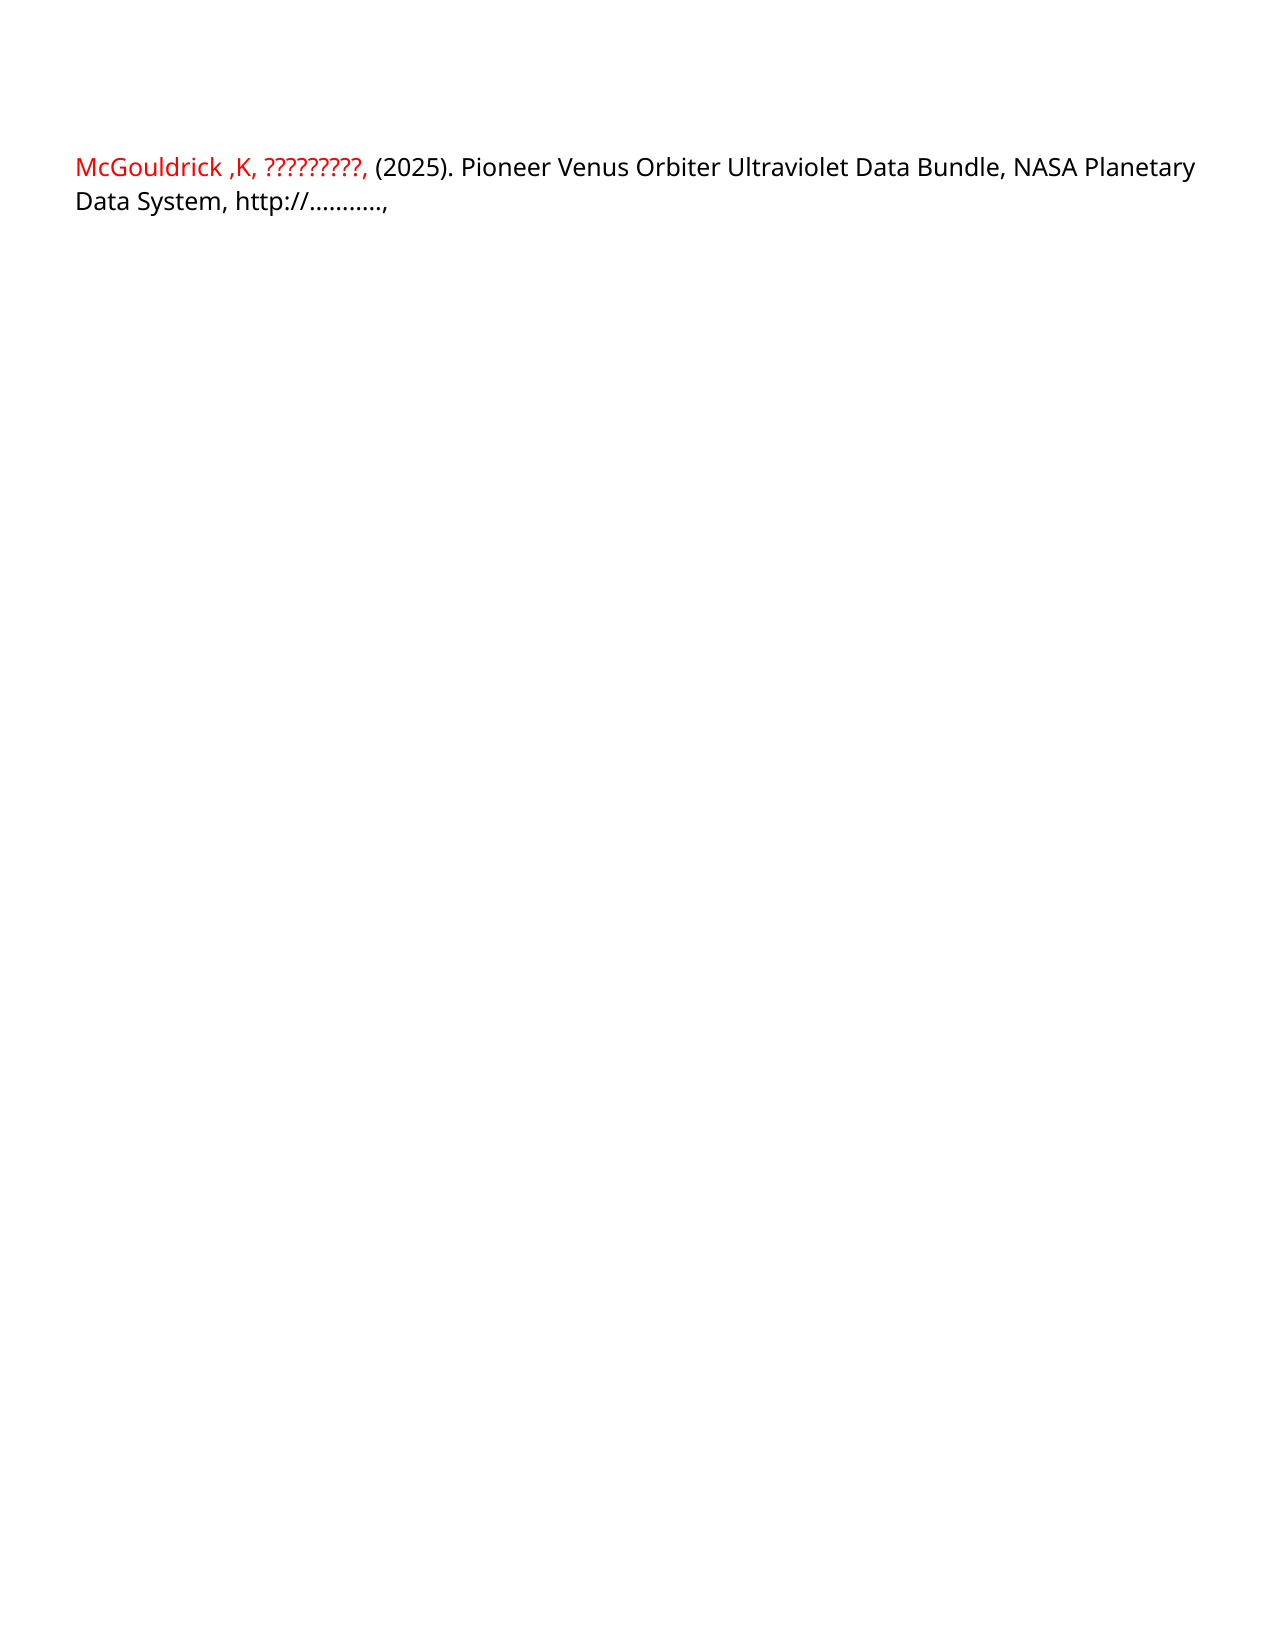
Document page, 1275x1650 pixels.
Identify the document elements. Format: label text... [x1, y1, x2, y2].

text McGouldrick ,K, ?????????, (2025). Pioneer Venus Orbiter Ultraviolet Data Bundle, NASA Planetary Data System, http://……….., [75, 150, 1200, 252]
